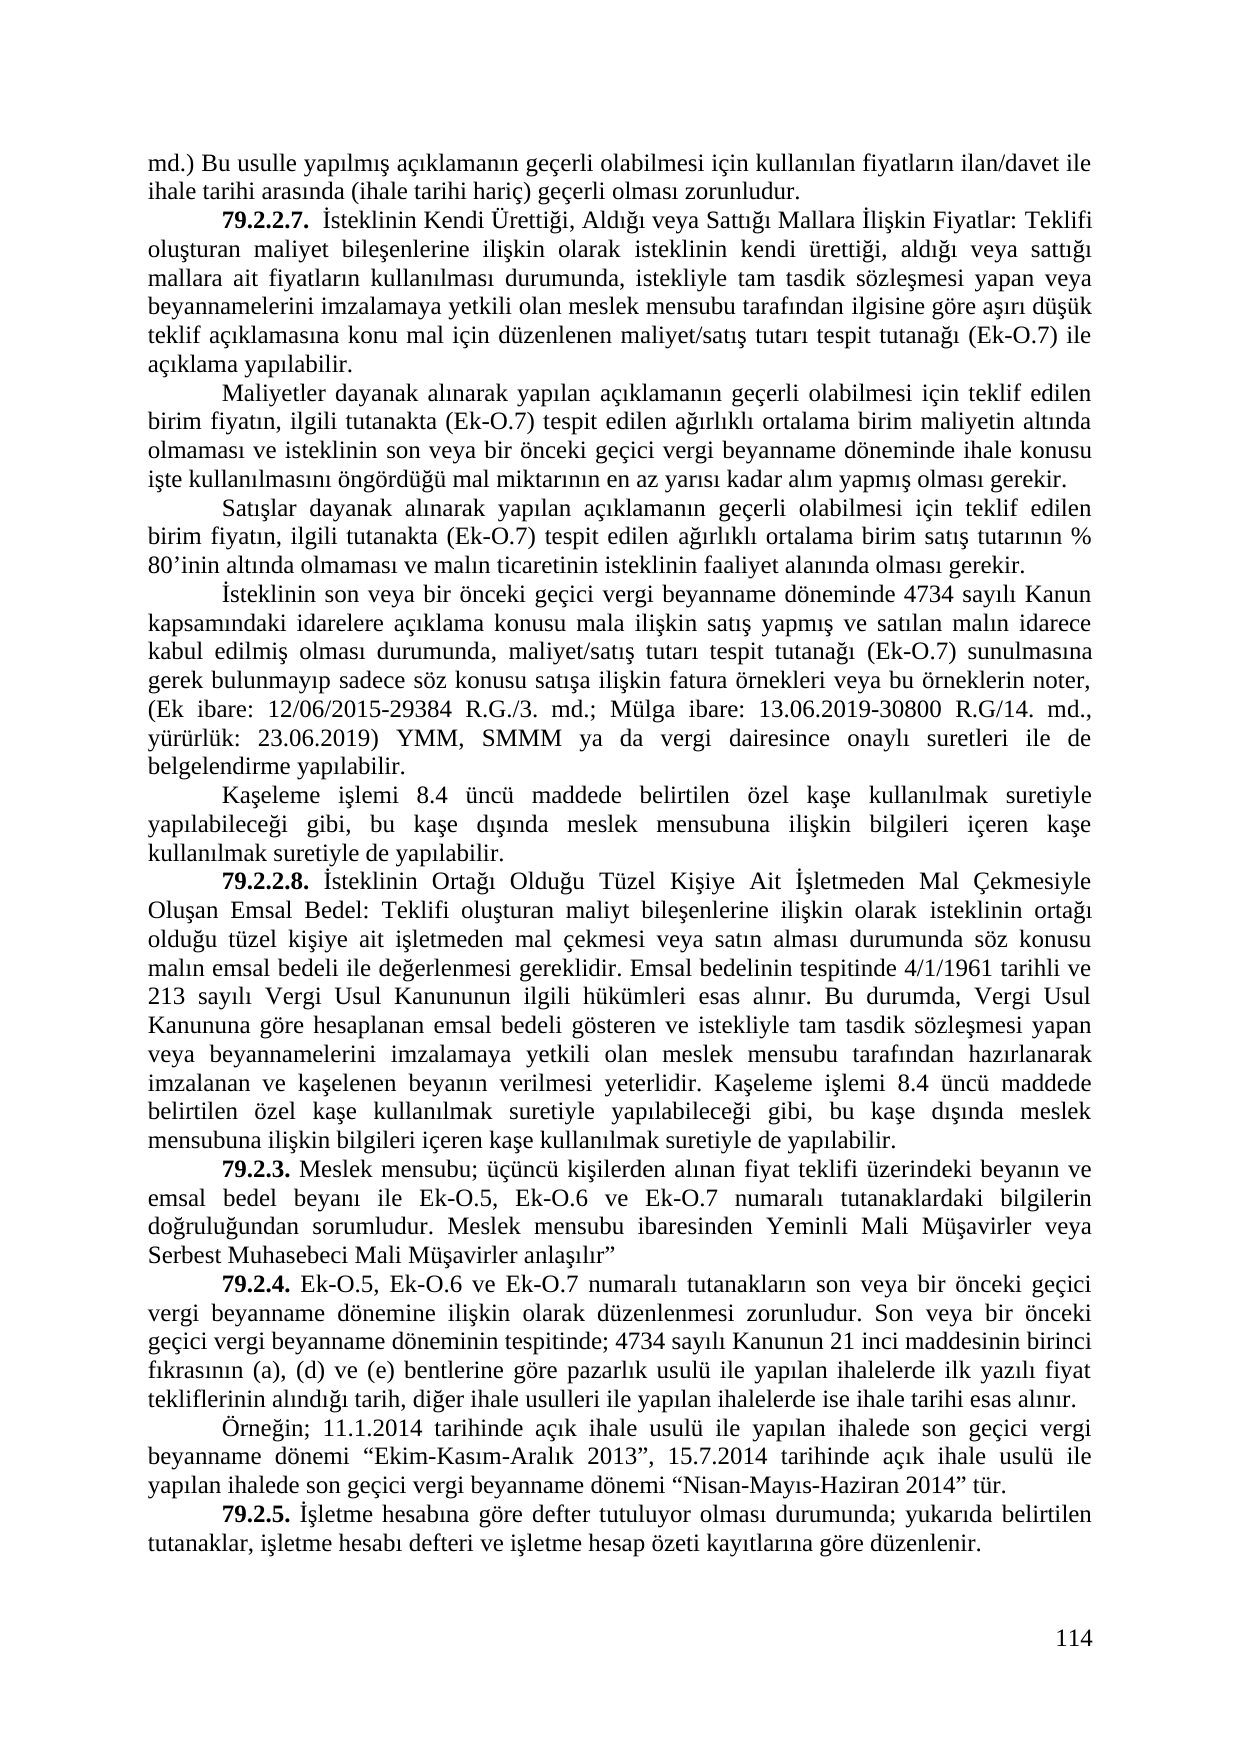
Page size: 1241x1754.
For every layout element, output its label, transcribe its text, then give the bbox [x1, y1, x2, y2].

text Örneğin; 11.1.2014 tarihinde açık ihale usulü ile yapılan ihalede son geçici vergi beyanname dönemi “Ekim-Kasım-Aralık 2013”, 15.7.2014 tarihinde açık ihale usulü ile yapılan ihalede son geçici vergi beyanname dönemi “Nisan-Mayıs-Haziran 2014” tür. [148, 1413, 1092, 1499]
text 79.2.3. Meslek mensubu; üçüncü kişilerden alınan fiyat teklifi üzerindeki beyanın ve emsal bedel beyanı ile Ek-O.5, Ek-O.6 ve Ek-O.7 numaralı tutanaklardaki bilgilerin doğruluğundan sorumludur. Meslek mensubu ibaresinden Yeminli Mali Müşavirler veya Serbest Muhasebeci Mali Müşavirler anlaşılır” [148, 1154, 1092, 1269]
text Kaşeleme işlemi 8.4 üncü maddede belirtilen özel kaşe kullanılmak suretiyle yapılabileceği gibi, bu kaşe dışında meslek mensubuna ilişkin bilgileri içeren kaşe kullanılmak suretiyle de yapılabilir. [148, 780, 1092, 866]
text 79.2.2.8. İsteklinin Ortağı Olduğu Tüzel Kişiye Ait İşletmeden Mal Çekmesiyle Oluşan Emsal Bedel: Teklifi oluşturan maliyt bileşenlerine ilişkin olarak isteklinin ortağı olduğu tüzel kişiye ait işletmeden mal çekmesi veya satın alması durumunda söz konusu malın emsal bedeli ile değerlenmesi gereklidir. Emsal bedelinin tespitinde 4/1/1961 tarihli ve 213 sayılı Vergi Usul Kanununun ilgili hükümleri esas alınır. Bu durumda, Vergi Usul Kanununa göre hesaplanan emsal bedeli gösteren ve istekliyle tam tasdik sözleşmesi yapan veya beyannamelerini imzalamaya yetkili olan meslek mensubu tarafından hazırlanarak imzalanan ve kaşelenen beyanın verilmesi yeterlidir. Kaşeleme işlemi 8.4 üncü maddede belirtilen özel kaşe kullanılmak suretiyle yapılabileceği gibi, bu kaşe dışında meslek mensubuna ilişkin bilgileri içeren kaşe kullanılmak suretiyle de yapılabilir. [148, 866, 1092, 1154]
text Satışlar dayanak alınarak yapılan açıklamanın geçerli olabilmesi için teklif edilen birim fiyatın, ilgili tutanakta (Ek-O.7) tespit edilen ağırlıklı ortalama birim satış tutarının % 80’inin altında olmaması ve malın ticaretinin isteklinin faaliyet alanında olması gerekir. [148, 493, 1092, 579]
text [148, 148, 1092, 205]
text 79.2.4. Ek-O.5, Ek-O.6 ve Ek-O.7 numaralı tutanakların son veya bir önceki geçici vergi beyanname dönemine ilişkin olarak düzenlenmesi zorunludur. Son veya bir önceki geçici vergi beyanname döneminin tespitinde; 4734 sayılı Kanunun 21 inci maddesinin birinci fıkrasının (a), (d) ve (e) bentlerine göre pazarlık usulü ile yapılan ihalelerde ilk yazılı fiyat tekliflerinin alındığı tarih, diğer ihale usulleri ile yapılan ihalelerde ise ihale tarihi esas alınır. [148, 1269, 1092, 1413]
text İsteklinin son veya bir önceki geçici vergi beyanname döneminde 4734 sayılı Kanun kapsamındaki idarelere açıklama konusu mala ilişkin satış yapmış ve satılan malın idarece kabul edilmiş olması durumunda, maliyet/satış tutarı tespit tutanağı (Ek-O.7) sunulmasına gerek bulunmayıp sadece söz konusu satışa ilişkin fatura örnekleri veya bu örneklerin noter, (Ek ibare: 12/06/2015-29384 R.G./3. md.; Mülga ibare: 13.06.2019-30800 R.G/14. md., yürürlük: 23.06.2019) YMM, SMMM ya da vergi dairesince onaylı suretleri ile de belgelendirme yapılabilir. [148, 579, 1092, 780]
text Maliyetler dayanak alınarak yapılan açıklamanın geçerli olabilmesi için teklif edilen birim fiyatın, ilgili tutanakta (Ek-O.7) tespit edilen ağırlıklı ortalama birim maliyetin altında olmaması ve isteklinin son veya bir önceki geçici vergi beyanname döneminde ihale konusu işte kullanılmasını öngördüğü mal miktarının en az yarısı kadar alım yapmış olması gerekir. [148, 378, 1092, 493]
text 79.2.2.7. İsteklinin Kendi Ürettiği, Aldığı veya Sattığı Mallara İlişkin Fiyatlar: Teklifi oluşturan maliyet bileşenlerine ilişkin olarak isteklinin kendi ürettiği, aldığı veya sattığı mallara ait fiyatların kullanılması durumunda, istekliyle tam tasdik sözleşmesi yapan veya beyannamelerini imzalamaya yetkili olan meslek mensubu tarafından ilgisine göre aşırı düşük teklif açıklamasına konu mal için düzenlenen maliyet/satış tutarı tespit tutanağı (Ek-O.7) ile açıklama yapılabilir. [148, 205, 1092, 378]
text 79.2.5. İşletme hesabına göre defter tutuluyor olması durumunda; yukarıda belirtilen tutanaklar, işletme hesabı defteri ve işletme hesap özeti kayıtlarına göre düzenlenir. [148, 1499, 1092, 1556]
